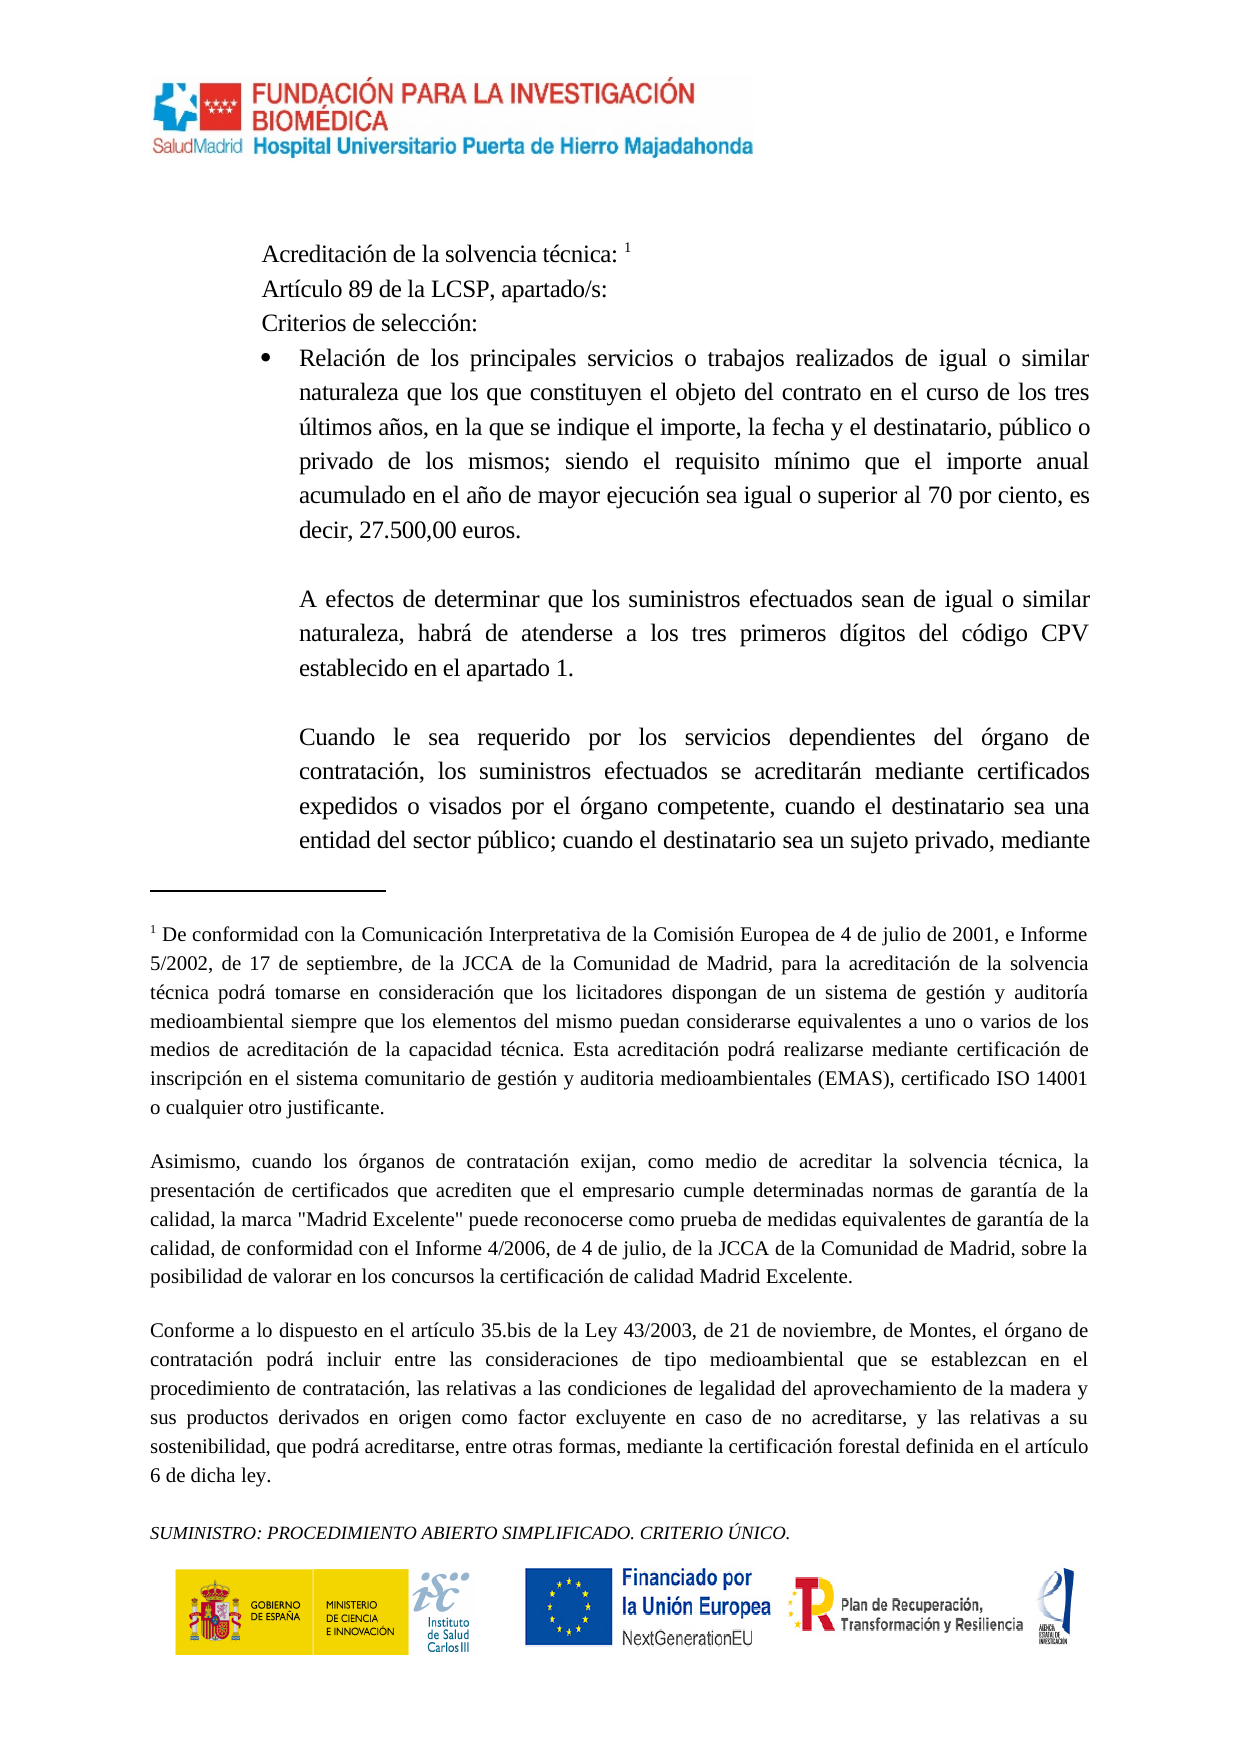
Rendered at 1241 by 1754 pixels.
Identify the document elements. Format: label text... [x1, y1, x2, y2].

list Relación de los principales servicios o trabajos realizados de igual o similar naturaleza que los que constituyen el objeto del contrato en el curso de los tres últimos años, en la que se indique el importe, la fecha y el destinatario, público o privado de los mismos; siendo el requisito mínimo que el importe anual acumulado en el año de mayor ejecución sea igual o superior al 70 por ciento, es decir, 27.500,00 euros. [261, 343, 1090, 544]
text Criterios de selección: [261, 308, 1090, 337]
text Artículo 89 de la LCSP, apartado/s: [261, 274, 1090, 302]
picture [150, 75, 755, 161]
picture [522, 1557, 1084, 1655]
text Acreditación de la solvencia técnica: [261, 239, 1090, 268]
text A efectos de determinar que los suministros efectuados sean de igual o similar naturaleza, habrá de atenderse a los tres primeros dígitos del código CPV establecido en el apartado 1. [299, 584, 1090, 682]
picture [175, 1569, 477, 1655]
text Cuando le sea requerido por los servicios dependientes del órgano de contratación, los suministros efectuados se acreditarán mediante certificados expedidos o visados por el órgano competente, cuando el destinatario sea una entidad del sector público; cuando el destinatario sea un sujeto privado, mediante un certificado expedido por este o, a falta de este certificado, mediante una declaración del empresario acompañado de los documentos obrantes en poder del mismo que acrediten la realización de la prestación; en su caso estos certificados serán comunicados directamente al órgano de contratación por la autoridad competente. [299, 722, 1090, 854]
